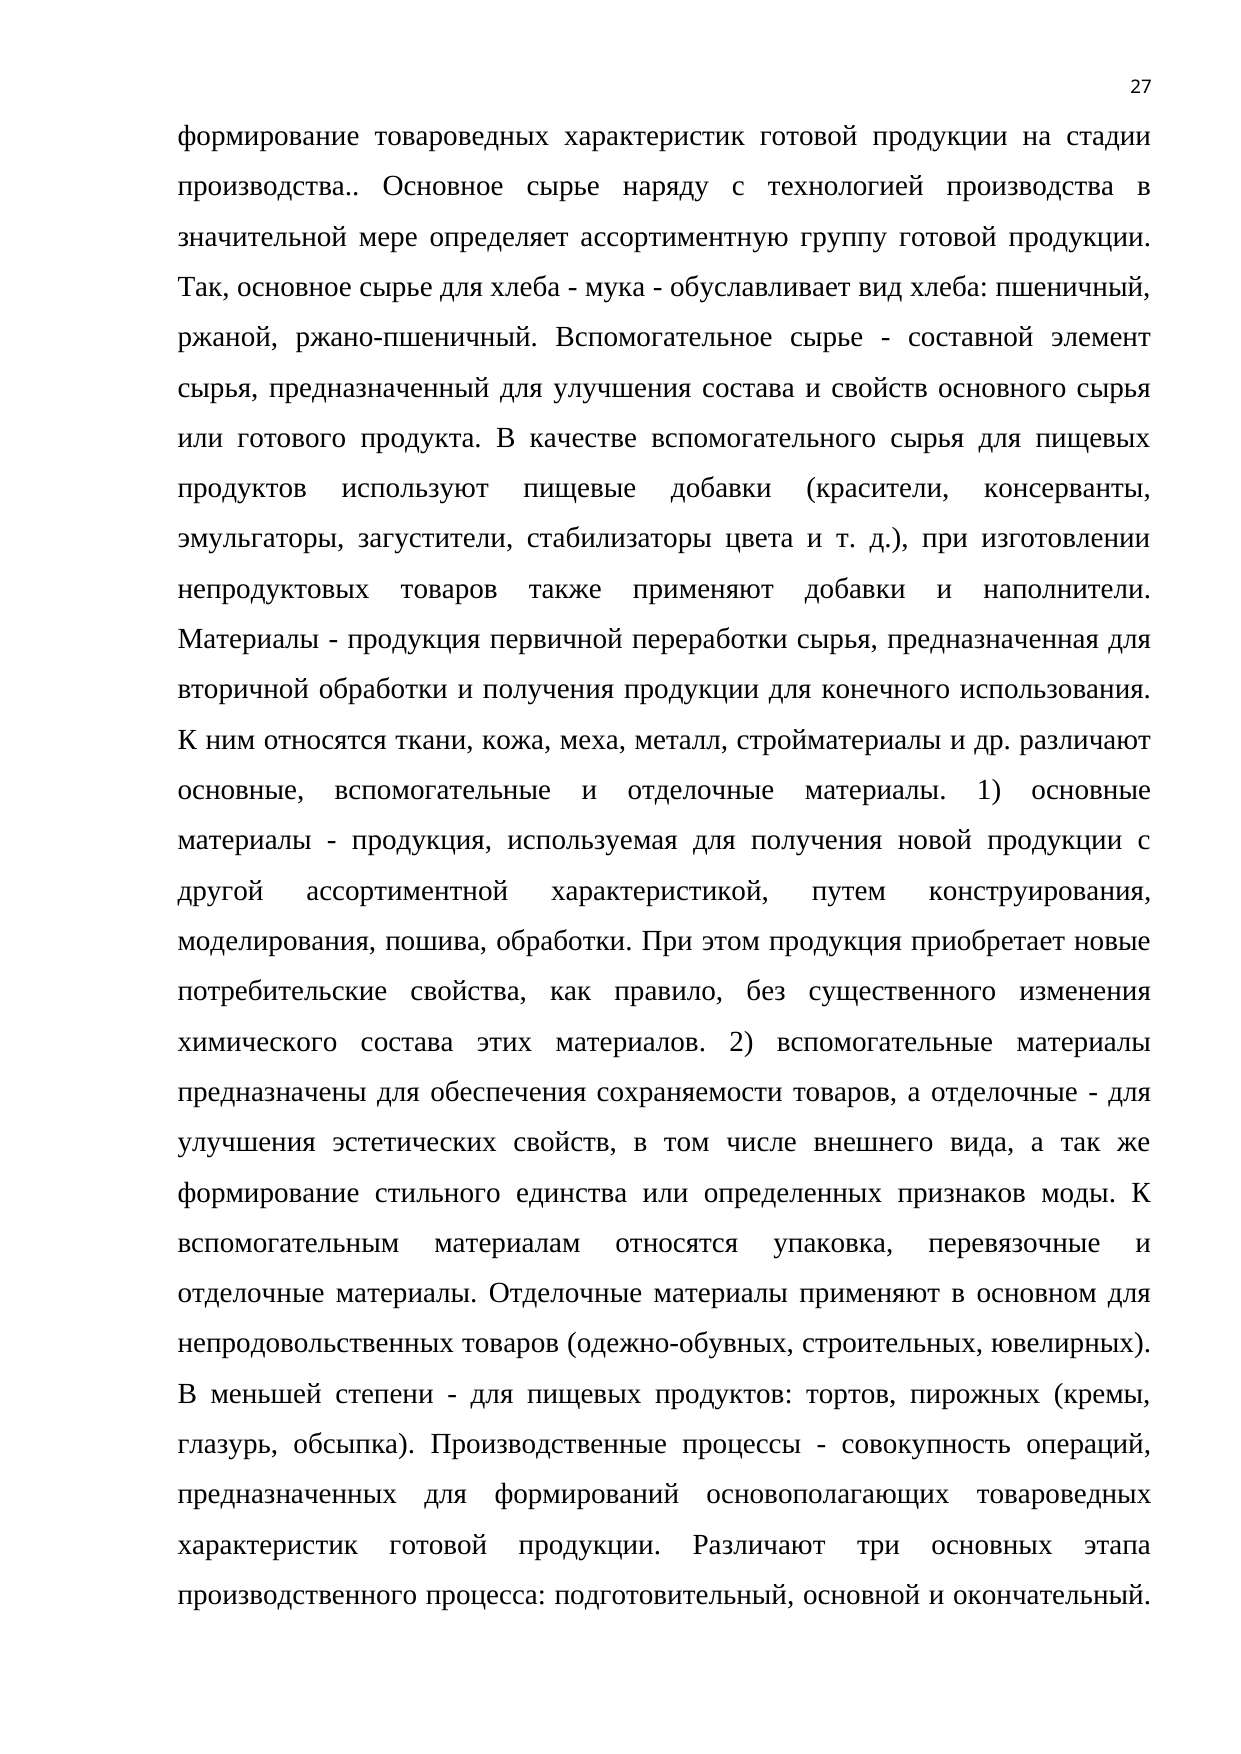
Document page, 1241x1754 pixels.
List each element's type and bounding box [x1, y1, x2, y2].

text [177, 118, 1152, 1611]
